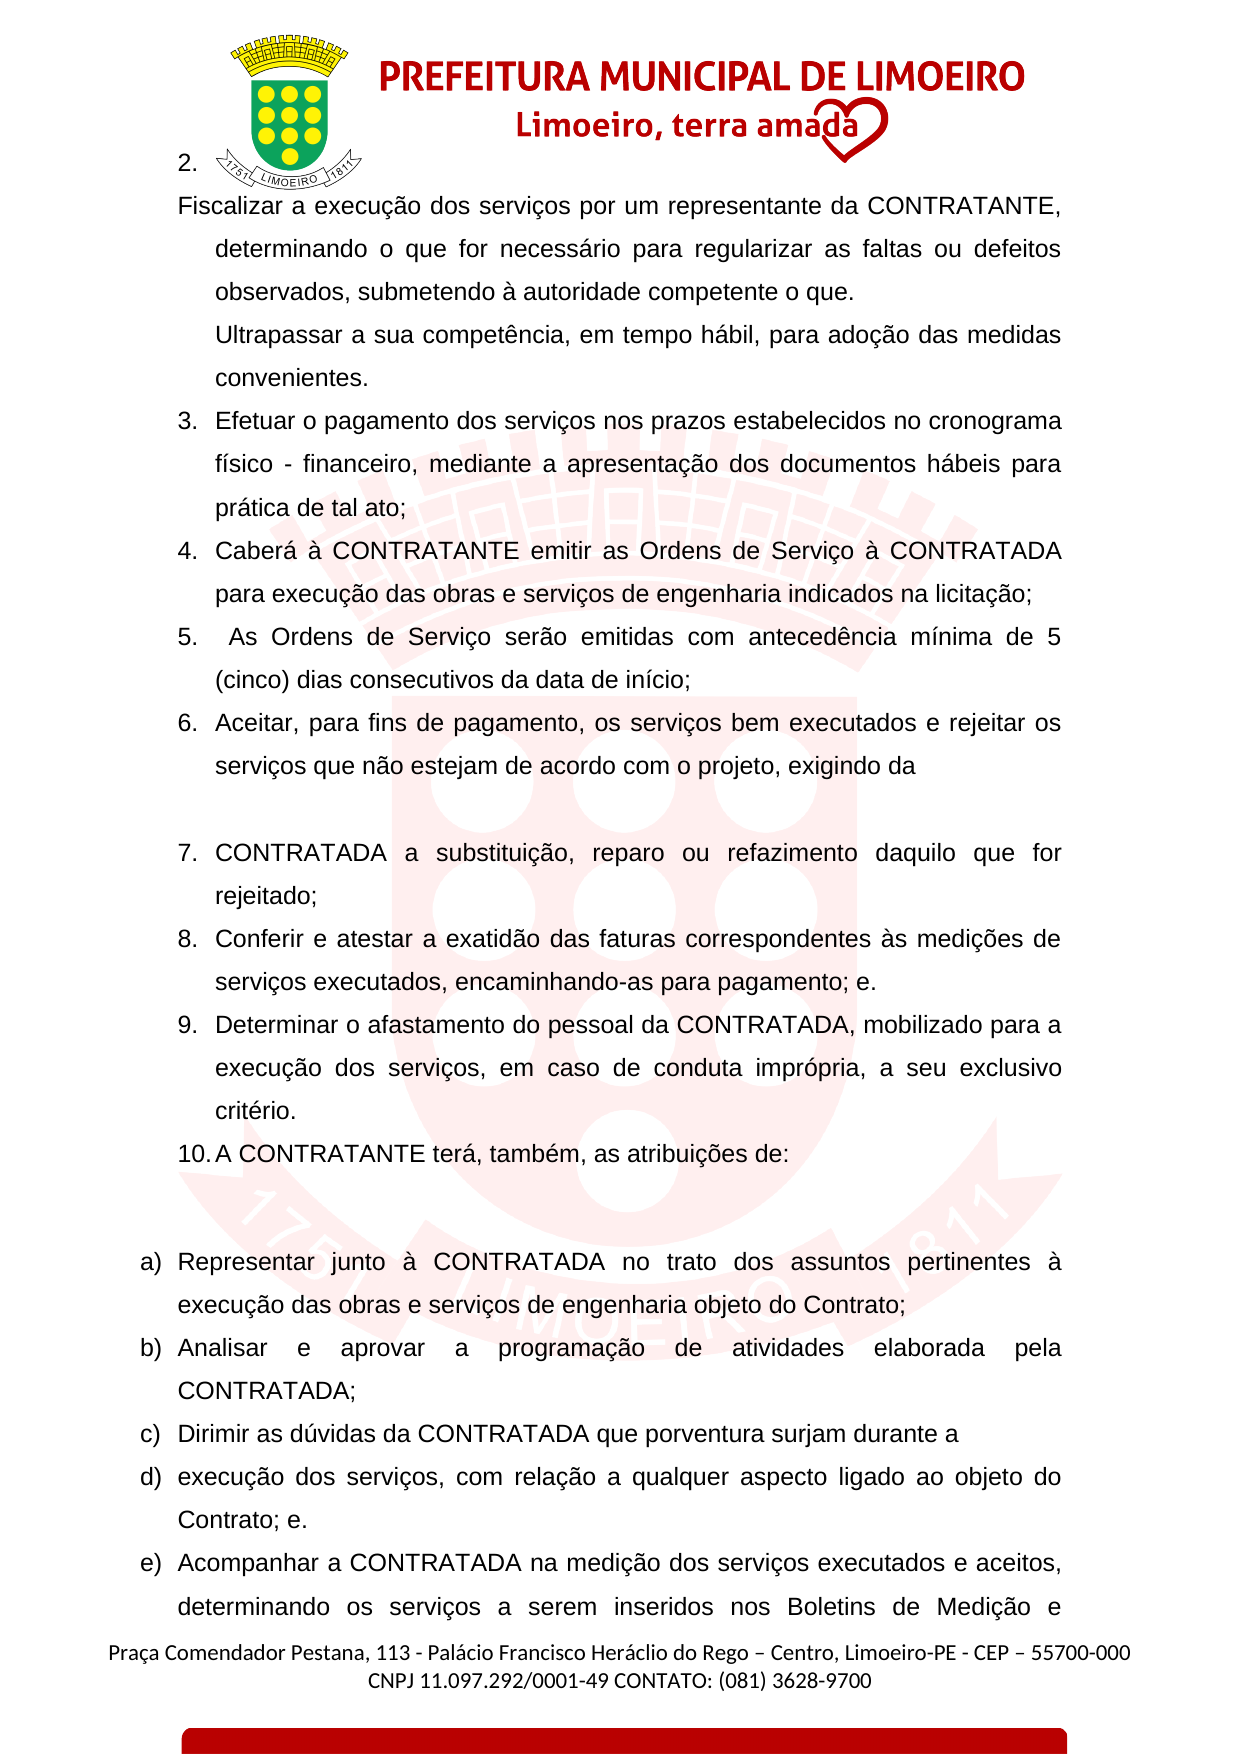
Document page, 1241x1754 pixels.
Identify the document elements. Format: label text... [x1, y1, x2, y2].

list Dirimir as dúvidas da CONTRATADA que porventura surjam durante a [140, 1419, 1063, 1448]
list execução dos serviços, com relação a qualquer aspecto ligado ao objeto do Contrato; e. [140, 1462, 1063, 1534]
picture [181, 1728, 1068, 1754]
list Caberá à CONTRATANTE emitir as Ordens de Serviço à CONTRATADA para execução das obras e serviços de engenharia indicados na licitação; [177, 536, 1063, 608]
list Aceitar, para fins de pagamento, os serviços bem executados e rejeitar os serviços que não estejam de acordo com o projeto, exigindo da [177, 708, 1063, 780]
list Conferir e atestar a exatidão das faturas correspondentes às medições de serviços executados, encaminhando-as para pagamento; e. [177, 924, 1063, 996]
text Ultrapassar a sua competência, em tempo hábil, para adoção das medidas convenientes. [215, 320, 1063, 392]
picture [215, 34, 1025, 148]
list Analisar e aprovar a programação de atividades elaborada pela CONTRATADA; [140, 1333, 1063, 1405]
list Determinar o afastamento do pessoal da CONTRATADA, mobilizado para a execução dos serviços, em caso de conduta imprópria, a seu exclusivo critério. [177, 1010, 1063, 1125]
list Fiscalizar a execução dos serviços por um representante da CONTRATANTE, determinando o que for necessário para regularizar as faltas ou defeitos observados, submetendo à autoridade competente o que. [177, 148, 1063, 306]
list As Ordens de Serviço serão emitidas com antecedência mínima de 5 (cinco) dias consecutivos da data de início; [177, 622, 1063, 694]
list A CONTRATANTE terá, também, as atribuições de: [177, 1139, 1063, 1168]
list Efetuar o pagamento dos serviços nos prazos estabelecidos no cronograma físico - financeiro, mediante a apresentação dos documentos hábeis para prática de tal ato; [177, 406, 1063, 521]
list CONTRATADA a substituição, reparo ou refazimento daquilo que for rejeitado; [177, 838, 1063, 909]
list Representar junto à CONTRATADA no trato dos assuntos pertinentes à execução das obras e serviços de engenharia objeto do Contrato; [140, 1247, 1063, 1318]
